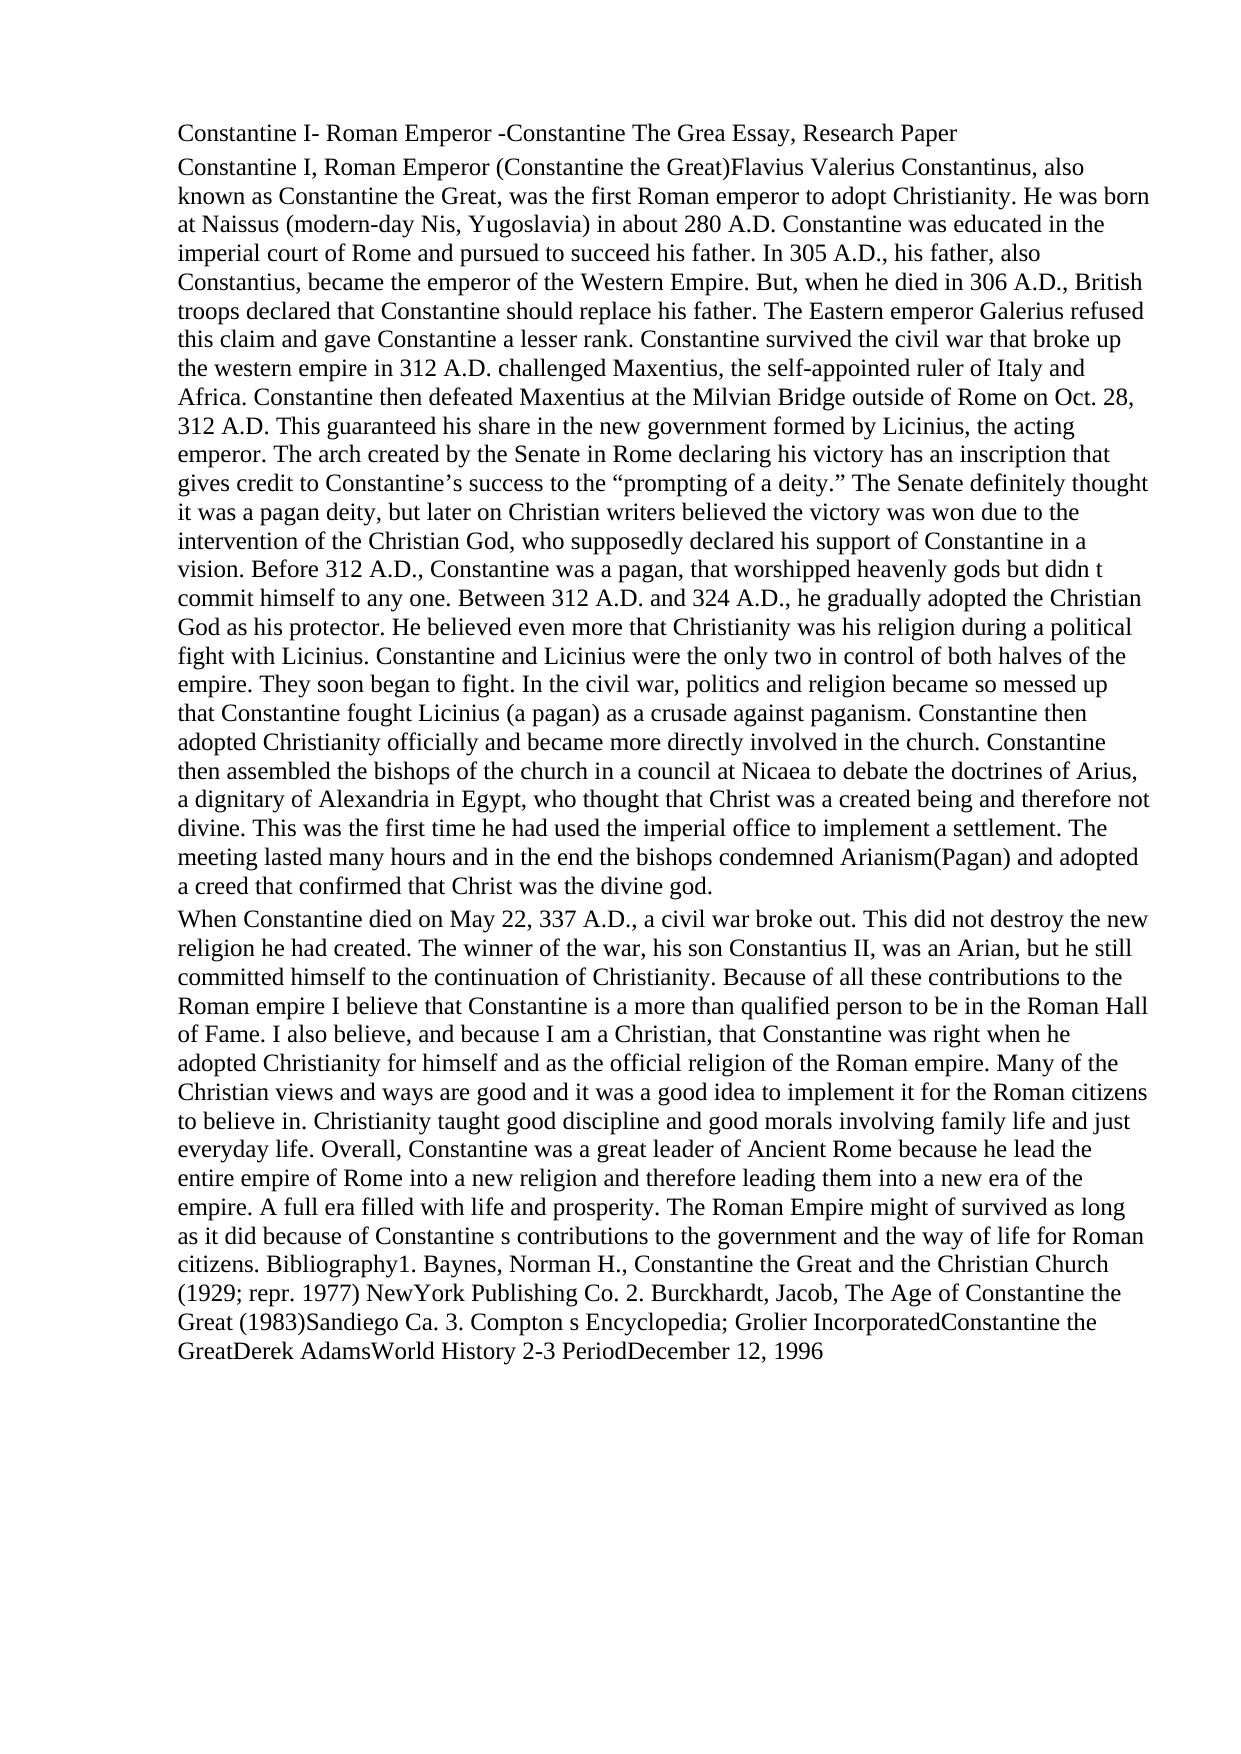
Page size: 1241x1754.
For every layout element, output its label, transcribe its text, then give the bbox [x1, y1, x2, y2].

text Constantine I- Roman Emperor -Constantine The Grea Essay, Research Paper [177, 118, 1152, 147]
text Constantine I, Roman Emperor (Constantine the Great)Flavius Valerius Constantinus, also known as Constantine the Great, was the first Roman emperor to adopt Christianity. He was born at Naissus (modern-day Nis, Yugoslavia) in about 280 A.D. Constantine was educated in the imperial court of Rome and pursued to succeed his father. In 305 A.D., his father, also Constantius, became the emperor of the Western Empire. But, when he died in 306 A.D., British troops declared that Constantine should replace his father. The Eastern emperor Galerius refused this claim and gave Constantine a lesser rank. Constantine survived the civil war that broke up the western empire in 312 A.D. challenged Maxentius, the self-appointed ruler of Italy and Africa. Constantine then defeated Maxentius at the Milvian Bridge outside of Rome on Oct. 28, 312 A.D. This guaranteed his share in the new government formed by Licinius, the acting emperor. The arch created by the Senate in Rome declaring his victory has an inscription that gives credit to Constantine’s success to the “prompting of a deity.” The Senate definitely thought it was a pagan deity, but later on Christian writers believed the victory was won due to the intervention of the Christian God, who supposedly declared his support of Constantine in a vision. Before 312 A.D., Constantine was a pagan, that worshipped heavenly gods but didn t commit himself to any one. Between 312 A.D. and 324 A.D., he gradually adopted the Christian God as his protector. He believed even more that Christianity was his religion during a political fight with Licinius. Constantine and Licinius were the only two in control of both halves of the empire. They soon began to fight. In the civil war, politics and religion became so messed up that Constantine fought Licinius (a pagan) as a crusade against paganism. Constantine then adopted Christianity officially and became more directly involved in the church. Constantine then assembled the bishops of the church in a council at Nicaea to debate the doctrines of Arius, a dignitary of Alexandria in Egypt, who thought that Christ was a created being and therefore not divine. This was the first time he had used the imperial office to implement a settlement. The meeting lasted many hours and in the end the bishops condemned Arianism(Pagan) and adopted a creed that confirmed that Christ was the divine god. [177, 152, 1152, 899]
text When Constantine died on May 22, 337 A.D., a civil war broke out. This did not destroy the new religion he had created. The winner of the war, his son Constantius II, was an Arian, but he still committed himself to the continuation of Christianity. Because of all these contributions to the Roman empire I believe that Constantine is a more than qualified person to be in the Roman Hall of Fame. I also believe, and because I am a Christian, that Constantine was right when he adopted Christianity for himself and as the official religion of the Roman empire. Many of the Christian views and ways are good and it was a good idea to implement it for the Roman citizens to believe in. Christianity taught good discipline and good morals involving family life and just everyday life. Overall, Constantine was a great leader of Ancient Rome because he lead the entire empire of Rome into a new religion and therefore leading them into a new era of the empire. A full era filled with life and prosperity. The Roman Empire might of survived as long as it did because of Constantine s contributions to the government and the way of life for Roman citizens. Bibliography1. Baynes, Norman H., Constantine the Great and the Christian Church (1929; repr. 1977) NewYork Publishing Co. 2. Burckhardt, Jacob, The Age of Constantine the Great (1983)Sandiego Ca. 3. Compton s Encyclopedia; Grolier IncorporatedConstantine the GreatDerek AdamsWorld History 2-3 PeriodDecember 12, 1996 [177, 904, 1152, 1364]
